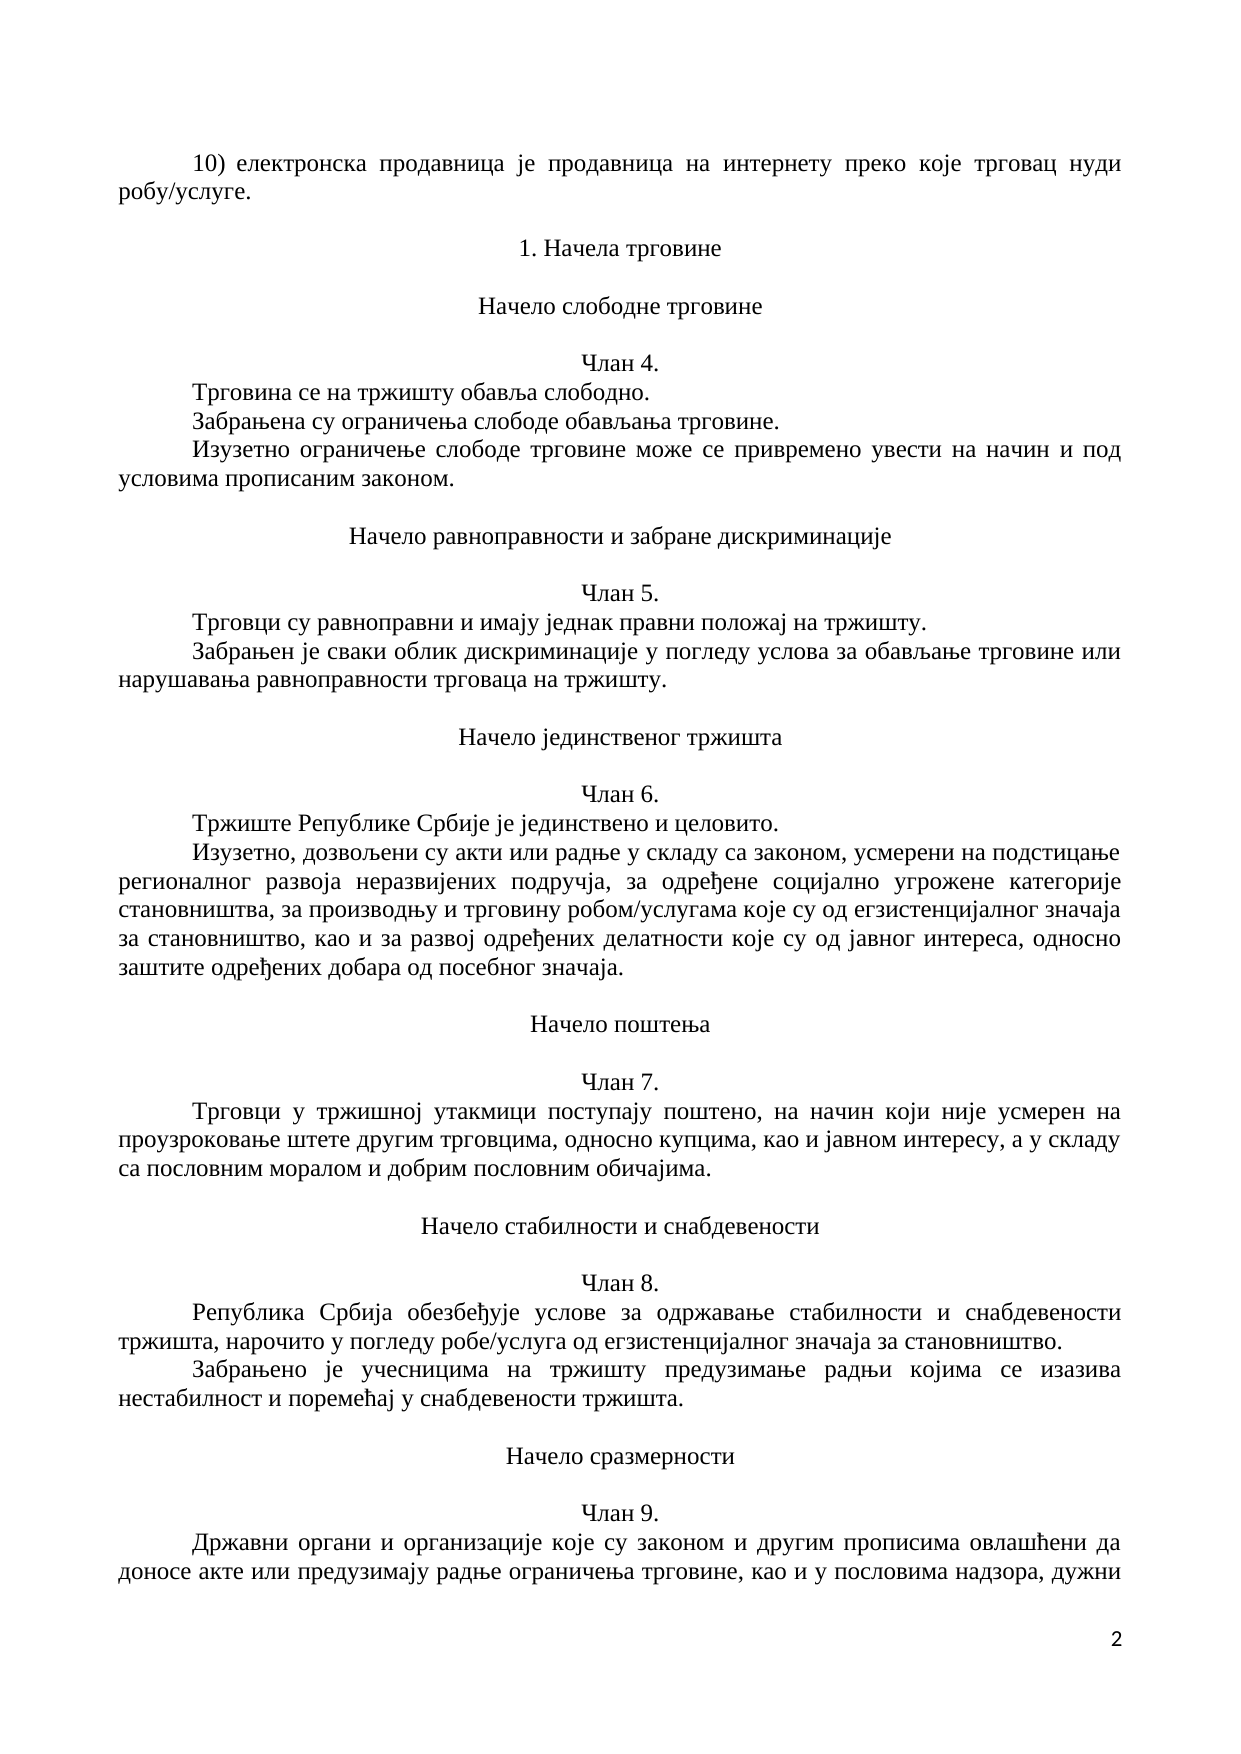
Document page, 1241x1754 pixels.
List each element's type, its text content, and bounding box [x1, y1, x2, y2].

text Изузетно ограничење слободе трговине може се привремено увести на начин и под условима прописаним законом. [118, 434, 1122, 492]
text Начело стабилности и снабдевености [118, 1211, 1122, 1239]
text Члан 8. [118, 1268, 1122, 1297]
text Начело јединственог тржишта [118, 722, 1122, 751]
text Начело поштења [118, 1009, 1122, 1038]
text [118, 1527, 1122, 1584]
text Тржиште Републике Србије је јединствено и целовито. [118, 808, 1122, 837]
text Начело равноправности и забране дискриминације [118, 521, 1122, 549]
list електронска продавница је продавница на интернету преко које трговац нуди робу/услуге. [118, 148, 1122, 205]
text Забрањен је сваки облик дискриминације у погледу услова за обављање трговине или нарушавања равноправности трговаца на тржишту. [118, 636, 1122, 693]
text Начело слободне трговине [118, 291, 1122, 319]
text Република Србија обезбеђује услове за одржавање стабилности и снабдевености тржишта, нарочито у погледу робе/услуга од егзистенцијалног значаја за становништво. [118, 1297, 1122, 1354]
text Члан 4. [118, 348, 1122, 377]
text Забрањено је учесницима на тржишту предузимање радњи којима се изазива нестабилност и поремећај у снабдевености тржишта. [118, 1354, 1122, 1412]
text Трговци су равноправни и имају једнак правни положај на тржишту. [118, 607, 1122, 636]
text Трговина се на тржишту обавља слободно. [118, 377, 1122, 406]
text Члан 9. [118, 1498, 1122, 1527]
text Члан 7. [118, 1067, 1122, 1096]
text Начело сразмерности [118, 1441, 1122, 1469]
text Члан 6. [118, 779, 1122, 808]
text 1. Начела трговине [118, 233, 1122, 262]
text Забрањена су ограничења слободе обављања трговине. [118, 406, 1122, 434]
text Трговци у тржишној утакмици поступају поштено, на начин који није усмерен на проузроковање штете другим трговцима, односно купцима, као и јавном интересу, а у складу са пословним моралом и добрим пословним обичајима. [118, 1096, 1122, 1182]
text Изузетно, дозвољени су акти или радње у складу са законом, усмерени на подстицање регионалног развоја неразвијених подручја, за одређене социјално угрожене категорије становништва, за производњу и трговину робом/услугама које су од егзистенцијалног значаја за становништво, као и за развој одређених делатности које су од јавног интереса, односно заштите одређених добара од посебног значаја. [118, 837, 1122, 981]
text Члан 5. [118, 578, 1122, 607]
